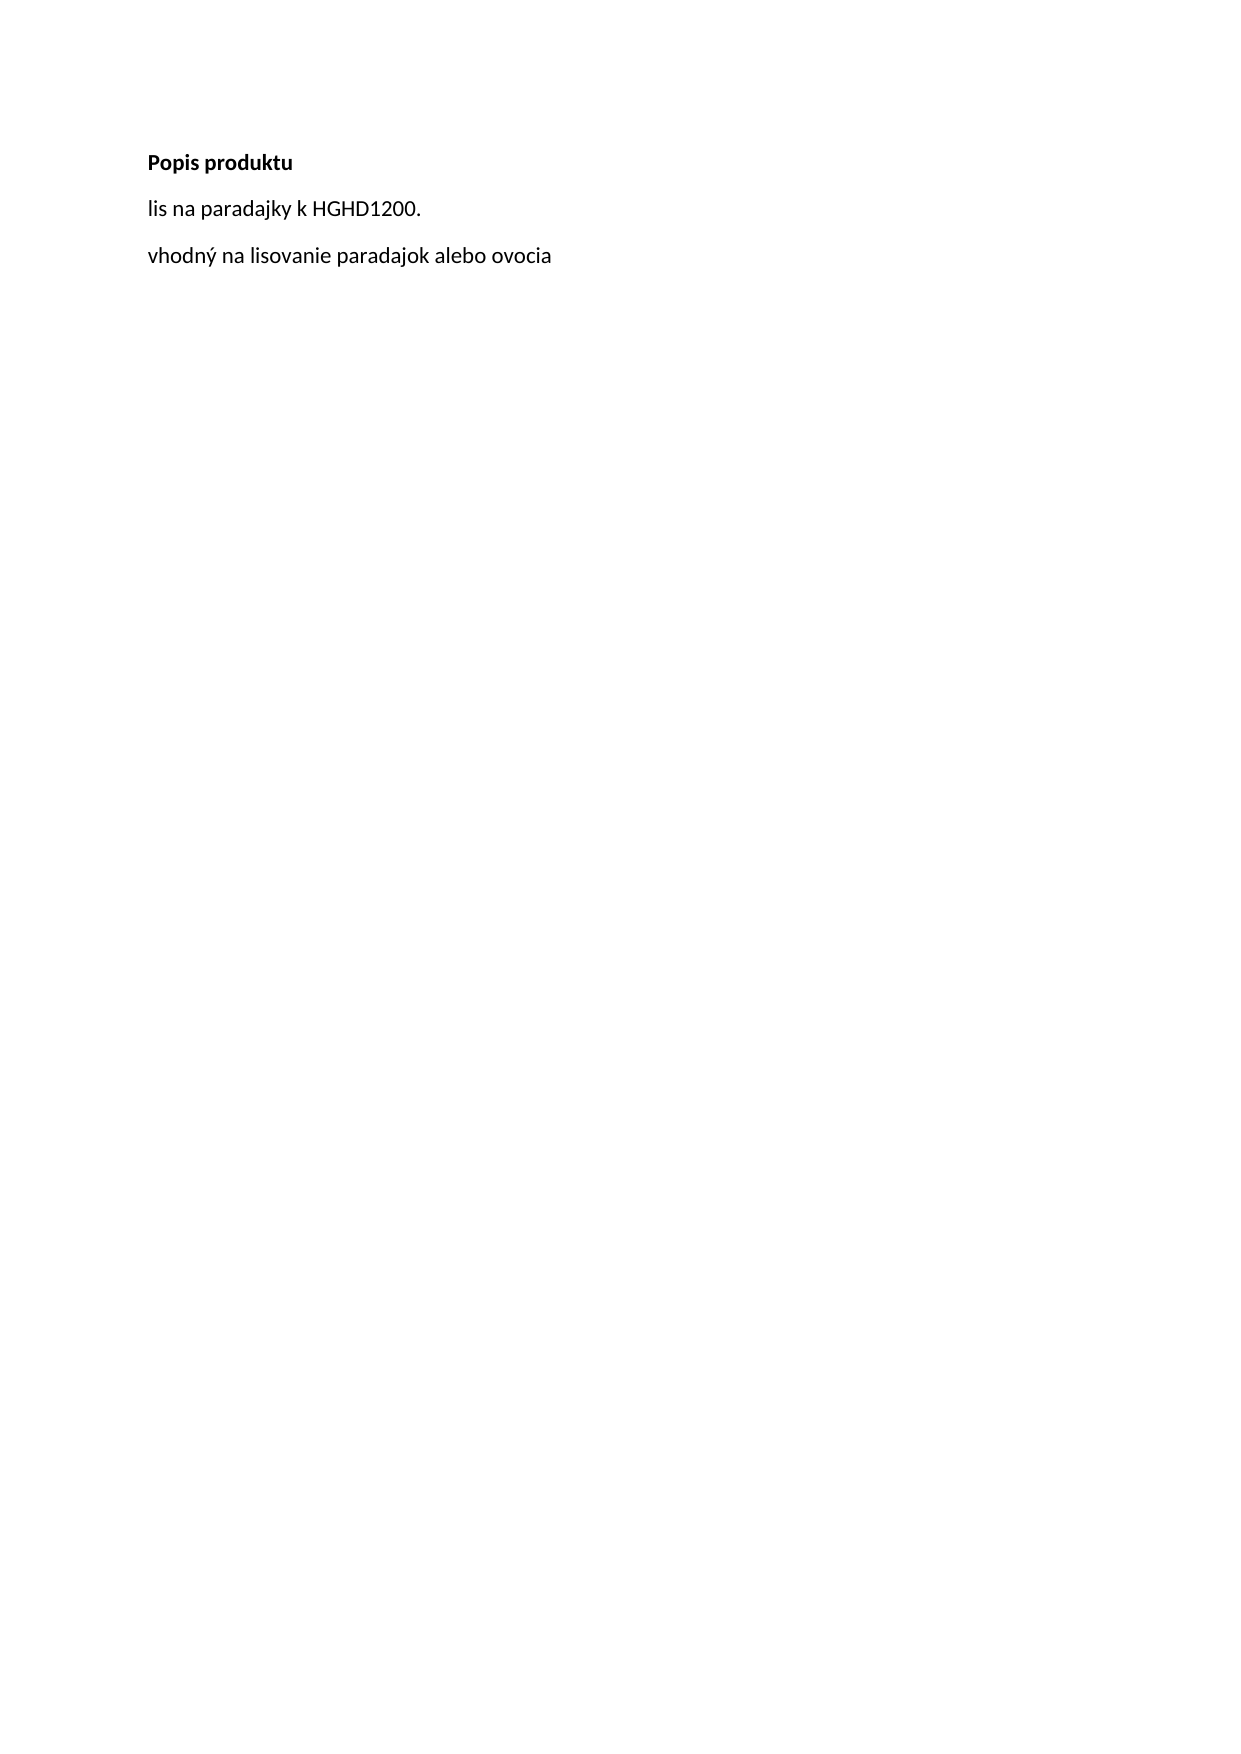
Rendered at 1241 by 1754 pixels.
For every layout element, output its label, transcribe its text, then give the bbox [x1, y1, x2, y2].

text Popis produktu [148, 148, 1093, 176]
text vhodný na lisovanie paradajok alebo ovocia [148, 241, 1093, 269]
text lis na paradajky k HGHD1200. [148, 194, 1093, 222]
